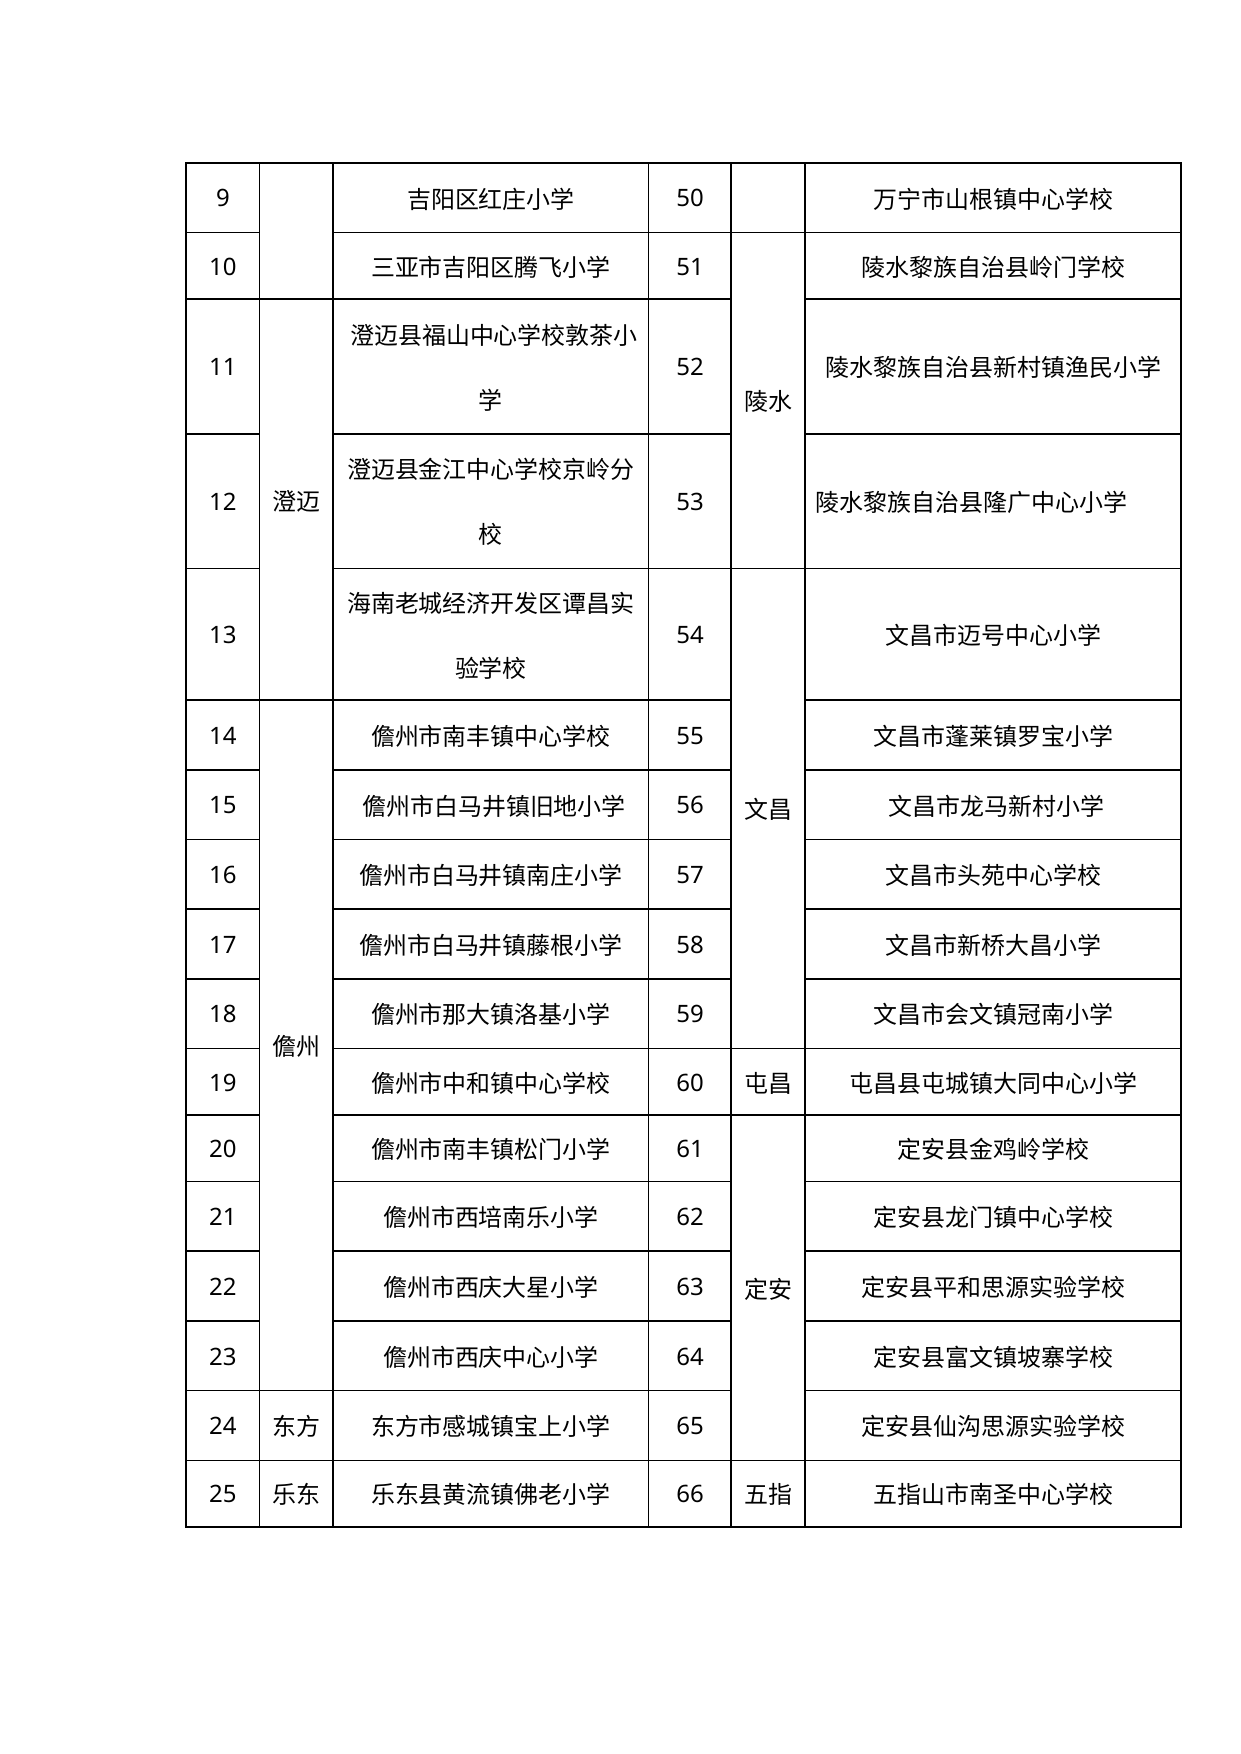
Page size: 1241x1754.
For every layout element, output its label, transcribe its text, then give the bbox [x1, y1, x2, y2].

table_cell 文昌市会文镇冠南小学 [806, 980, 1180, 1048]
table_cell 儋州市白马井镇旧地小学 [334, 771, 648, 838]
table_cell 55 [649, 701, 730, 769]
table_cell 万宁 [732, 164, 804, 232]
table_cell 16 [187, 840, 259, 908]
table_cell 文昌市头苑中心学校 [806, 840, 1180, 908]
table_cell 64 [649, 1322, 730, 1390]
table_cell 陵水黎族自治县新村镇渔民小学 [806, 300, 1180, 433]
table_cell 澄迈县福山中心学校敦茶小学 [334, 300, 648, 433]
table_cell 东方市感城镇宝上小学 [334, 1391, 648, 1459]
table_cell 12 [187, 435, 259, 568]
table_cell 乐东 [260, 1461, 332, 1526]
table_cell 57 [649, 840, 730, 908]
table_cell 25 [187, 1461, 259, 1526]
table_cell 10 [187, 233, 259, 298]
table_cell 儋州市白马井镇南庄小学 [334, 840, 648, 908]
table_cell 陵水黎族自治县隆广中心小学 [806, 435, 1180, 568]
table_cell 儋州 [260, 701, 332, 1390]
table_cell 定安县龙门镇中心学校 [806, 1182, 1180, 1250]
table_cell 儋州市南丰镇中心学校 [334, 701, 648, 769]
table_cell 63 [649, 1252, 730, 1320]
table_cell 22 [187, 1252, 259, 1320]
table_cell 陵水 [732, 233, 804, 568]
table_cell 文昌市迈号中心小学 [806, 569, 1180, 699]
table_cell 儋州市那大镇洛基小学 [334, 980, 648, 1048]
table_cell 定安县仙沟思源实验学校 [806, 1391, 1180, 1459]
table_cell 文昌市蓬莱镇罗宝小学 [806, 701, 1180, 769]
table_cell 吉阳区红庄小学 [334, 164, 648, 232]
table_cell 儋州市白马井镇藤根小学 [334, 910, 648, 978]
table_cell 万宁市山根镇中心学校 [806, 164, 1180, 232]
table_cell 56 [649, 771, 730, 838]
table_cell 52 [649, 300, 730, 433]
table_cell 定安县富文镇坡寨学校 [806, 1322, 1180, 1390]
table_cell 21 [187, 1182, 259, 1250]
table_cell 17 [187, 910, 259, 978]
table_cell 儋州市中和镇中心学校 [334, 1049, 648, 1114]
table_cell 66 [649, 1461, 730, 1526]
table_cell 18 [187, 980, 259, 1048]
table_cell 20 [187, 1116, 259, 1181]
table_cell 东方 [260, 1391, 332, 1459]
table_cell 文昌 [732, 569, 804, 1048]
table_cell 定安县平和思源实验学校 [806, 1252, 1180, 1320]
table_cell 五指山 [732, 1461, 804, 1526]
table_cell 15 [187, 771, 259, 838]
table_cell 文昌市新桥大昌小学 [806, 910, 1180, 978]
table_cell 文昌市龙马新村小学 [806, 771, 1180, 838]
table_cell 65 [649, 1391, 730, 1459]
table_cell 儋州市西培南乐小学 [334, 1182, 648, 1250]
table_cell 53 [649, 435, 730, 568]
table_cell 19 [187, 1049, 259, 1114]
table_cell 澄迈 [260, 300, 332, 699]
table_cell 59 [649, 980, 730, 1048]
table_cell 23 [187, 1322, 259, 1390]
table_cell 24 [187, 1391, 259, 1459]
table_cell 13 [187, 569, 259, 699]
table_cell 儋州市南丰镇松门小学 [334, 1116, 648, 1181]
table_cell 54 [649, 569, 730, 699]
table_cell 五指山市南圣中心学校 [806, 1461, 1180, 1526]
table_cell 定安县金鸡岭学校 [806, 1116, 1180, 1181]
table_cell 陵水黎族自治县岭门学校 [806, 233, 1180, 298]
table_cell 60 [649, 1049, 730, 1114]
table_cell 屯昌县屯城镇大同中心小学 [806, 1049, 1180, 1114]
table_cell 三亚市吉阳区腾飞小学 [334, 233, 648, 298]
table_cell 屯昌 [732, 1049, 804, 1114]
table_cell 海南老城经济开发区谭昌实验学校 [334, 569, 648, 699]
table_cell 澄迈县金江中心学校京岭分校 [334, 435, 648, 568]
table_cell 儋州市西庆中心小学 [334, 1322, 648, 1390]
table_cell 51 [649, 233, 730, 298]
table_cell 61 [649, 1116, 730, 1181]
table_cell 9 [187, 164, 259, 232]
table_cell 乐东县黄流镇佛老小学 [334, 1461, 648, 1526]
table_cell 定安 [732, 1116, 804, 1459]
table_cell 50 [649, 164, 730, 232]
table_cell 11 [187, 300, 259, 433]
table_cell 62 [649, 1182, 730, 1250]
table_cell 14 [187, 701, 259, 769]
table_cell 58 [649, 910, 730, 978]
table_cell 儋州市西庆大星小学 [334, 1252, 648, 1320]
